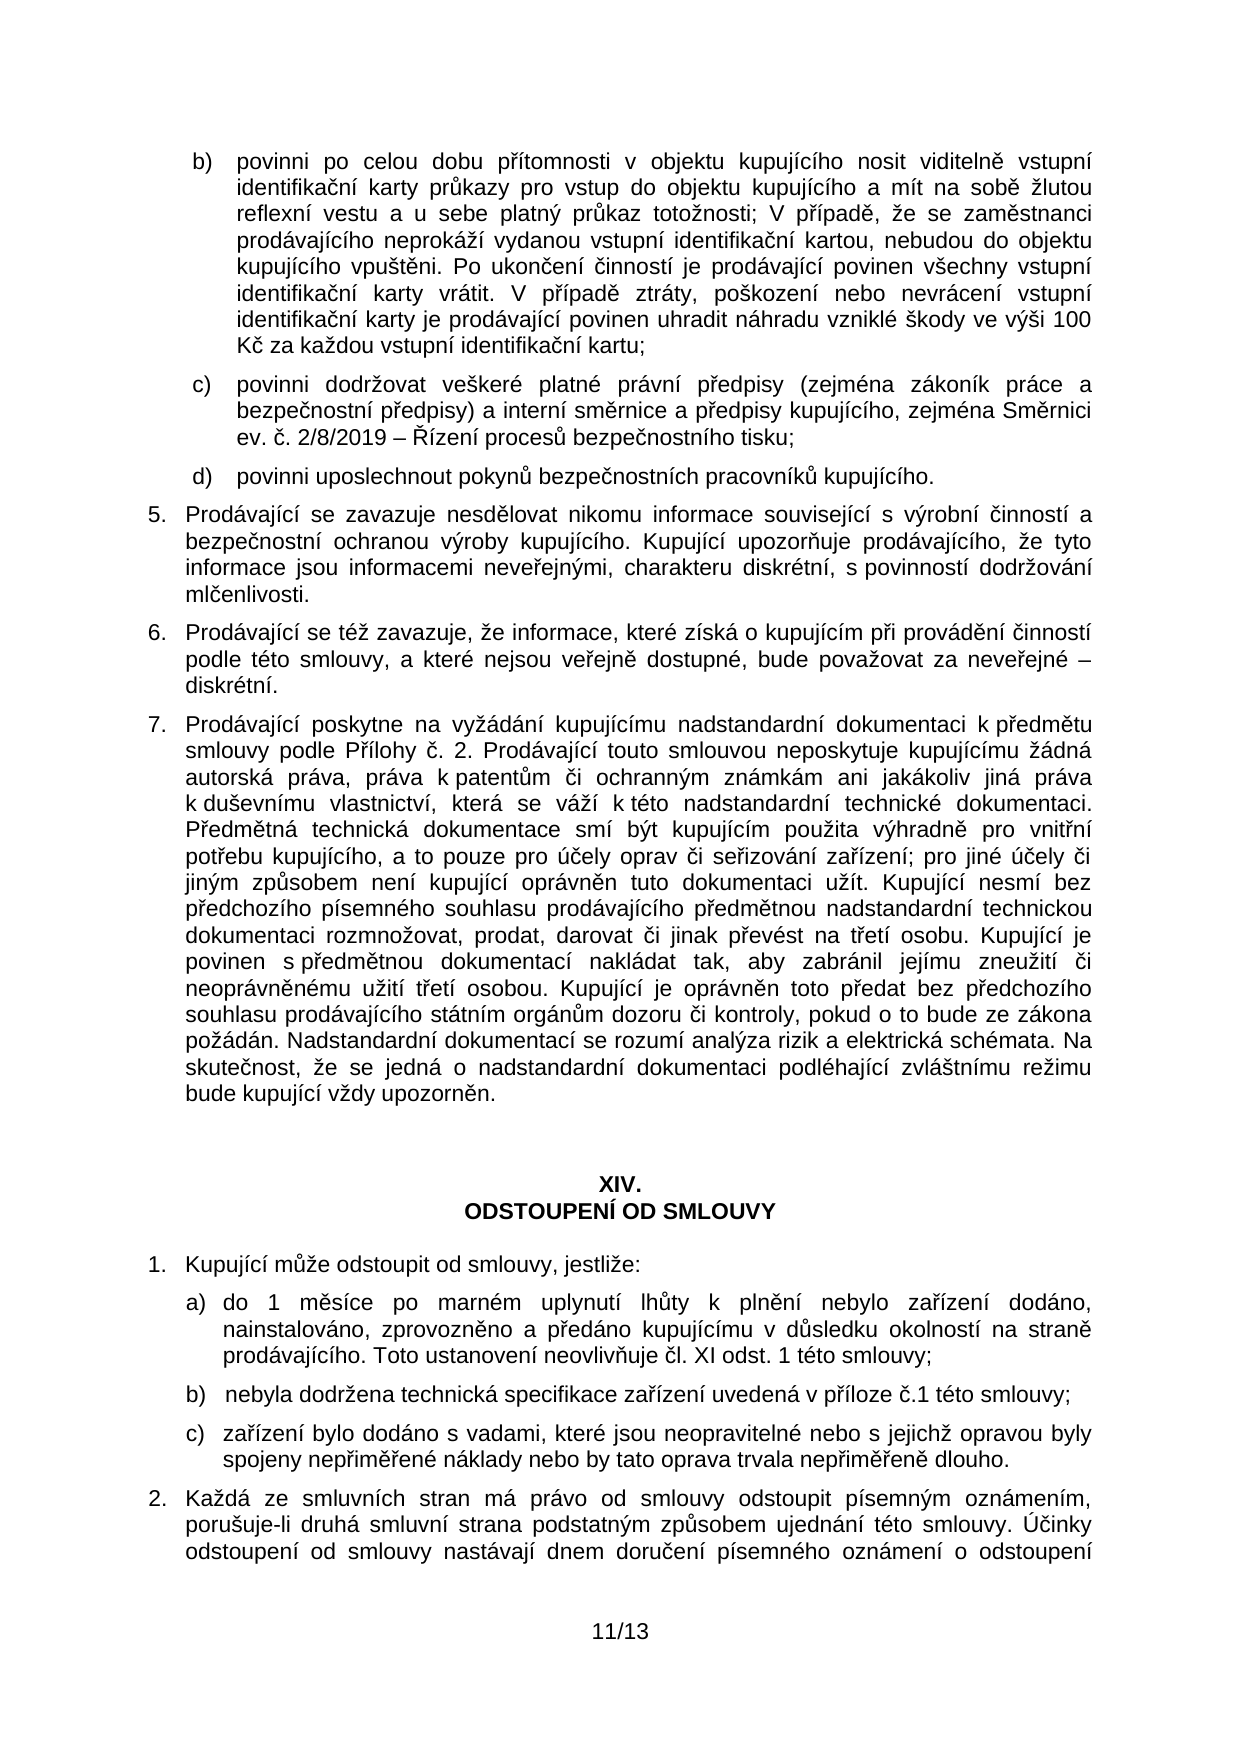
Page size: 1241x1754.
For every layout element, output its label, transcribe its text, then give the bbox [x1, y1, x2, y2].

list Prodávající poskytne na vyžádání kupujícímu nadstandardní dokumentaci k předmětu smlouvy podle Přílohy č. 2. Prodávající touto smlouvou neposkytuje kupujícímu žádná autorská práva, práva k patentům či ochranným známkám ani jakákoliv jiná práva k duševnímu vlastnictví, která se váží k této nadstandardní technické dokumentaci. Předmětná technická dokumentace smí být kupujícím použita výhradně pro vnitřní potřebu kupujícího, a to pouze pro účely oprav či seřizování zařízení; pro jiné účely či jiným způsobem není kupující oprávněn tuto dokumentaci užít. Kupující nesmí bez předchozího písemného souhlasu prodávajícího předmětnou nadstandardní technickou dokumentaci rozmnožovat, prodat, darovat či jinak převést na třetí osobu. Kupující je povinen s předmětnou dokumentací nakládat tak, aby zabránil jejímu zneužití či neoprávněnému užití třetí osobou. Kupující je oprávněn toto předat bez předchozího souhlasu prodávajícího státním orgánům dozoru či kontroly, pokud o to bude ze zákona požádán. Nadstandardní dokumentací se rozumí analýza rizik a elektrická schémata. Na skutečnost, že se jedná o nadstandardní dokumentaci podléhající zvláštnímu režimu bude kupující vždy upozorněn. [148, 711, 1092, 1106]
list povinni dodržovat veškeré platné právní předpisy (zejména zákoník práce a bezpečnostní předpisy) a interní směrnice a předpisy kupujícího, zejména Směrnici ev. č. 2/8/2019 – Řízení procesů bezpečnostního tisku; [192, 371, 1092, 450]
text b) nebyla dodržena technická specifikace zařízení uvedená v příloze č.1 této smlouvy; [186, 1381, 1092, 1407]
text XIV. [148, 1171, 1092, 1198]
text ODSTOUPENÍ OD SMLOUVY [148, 1198, 1092, 1224]
text c) zařízení bylo dodáno s vadami, které jsou neopravitelné nebo s jejichž opravou byly spojeny nepřiměřené náklady nebo by tato oprava trvala nepřiměřeně dlouho. [186, 1420, 1092, 1472]
list Prodávající se zavazuje nesdělovat nikomu informace související s výrobní činností a bezpečnostní ochranou výroby kupujícího. Kupující upozorňuje prodávajícího, že tyto informace jsou informacemi neveřejnými, charakteru diskrétní, s povinností dodržování mlčenlivosti. [148, 501, 1092, 607]
list povinni po celou dobu přítomnosti v objektu kupujícího nosit viditelně vstupní identifikační karty průkazy pro vstup do objektu kupujícího a mít na sobě žlutou reflexní vestu a u sebe platný průkaz totožnosti; V případě, že se zaměstnanci prodávajícího neprokáží vydanou vstupní identifikační kartou, nebudou do objektu kupujícího vpuštěni. Po ukončení činností je prodávající povinen všechny vstupní identifikační karty vrátit. V případě ztráty, poškození nebo nevrácení vstupní identifikační karty je prodávající povinen uhradit náhradu vzniklé škody ve výši 100 Kč za každou vstupní identifikační kartu; [192, 148, 1092, 358]
list povinni uposlechnout pokynů bezpečnostních pracovníků kupujícího. [192, 463, 1092, 489]
list Prodávající se též zavazuje, že informace, které získá o kupujícím při provádění činností podle této smlouvy, a které nejsou veřejně dostupné, bude považovat za neveřejné – diskrétní. [148, 619, 1092, 698]
text a) do 1 měsíce po marném uplynutí lhůty k plnění nebylo zařízení dodáno, nainstalováno, zprovozněno a předáno kupujícímu v důsledku okolností na straně prodávajícího. Toto ustanovení neovlivňuje čl. XI odst. 1 této smlouvy; [186, 1289, 1092, 1368]
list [148, 1485, 1092, 1564]
list Kupující může odstoupit od smlouvy, jestliže: [148, 1251, 1092, 1277]
